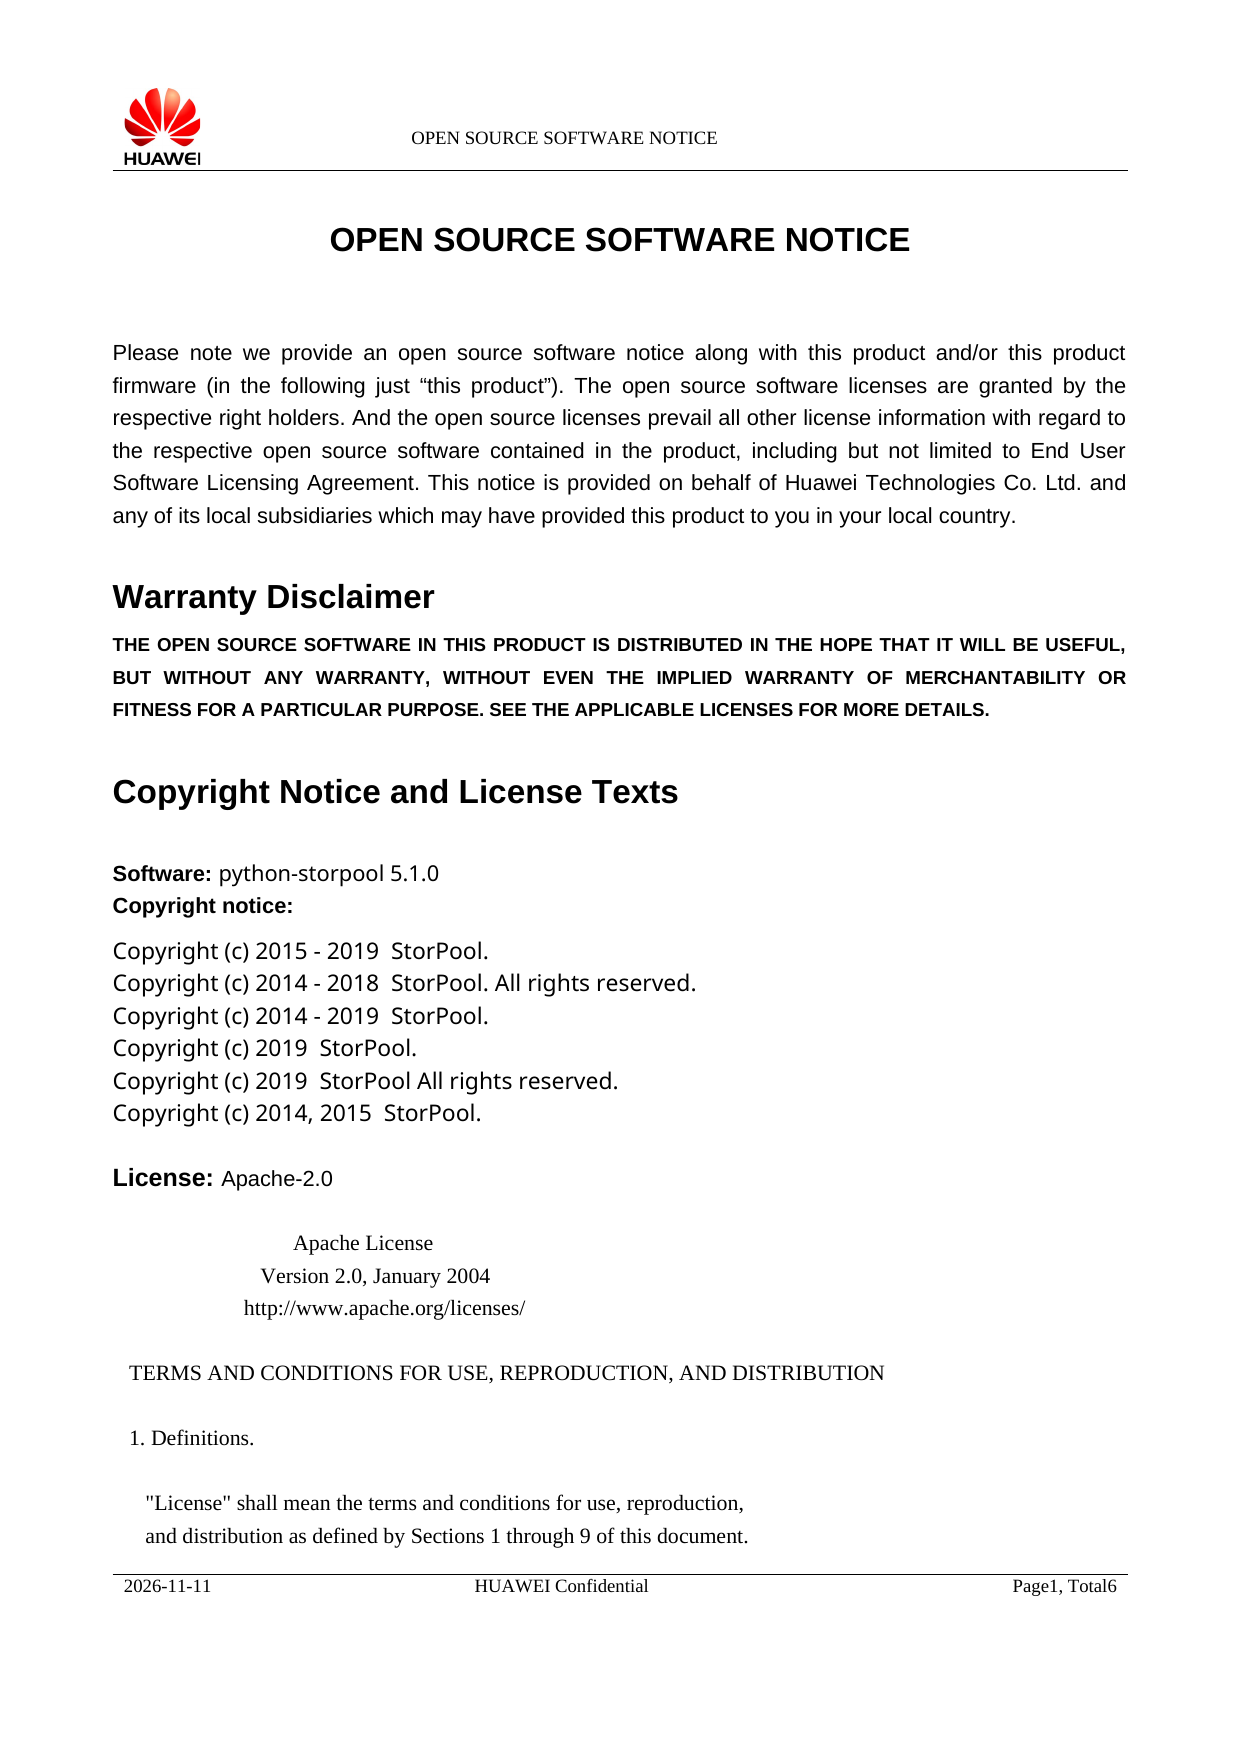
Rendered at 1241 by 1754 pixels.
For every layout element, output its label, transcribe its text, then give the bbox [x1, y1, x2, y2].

text Warranty Disclaimer [112, 564, 1128, 629]
text The open source software in this product is distributed in the hope that it will be useful, but WITHOUT ANY WARRANTY, without even the implied warranty of MERCHANTABILITY or FITNESS FOR A PARTICULAR PURPOSE. See the applicable licenses for more details. [112, 629, 1128, 726]
text Copyright notice: [112, 889, 1128, 921]
text Copyright Notice and License Texts [112, 759, 1128, 824]
text License: Apache-2.0 [112, 1161, 1128, 1194]
text OPEN SOURCE SOFTWARE NOTICE [112, 206, 1128, 271]
picture [124, 88, 201, 165]
title Software: python-storpool 5.1.0 [112, 856, 1128, 889]
text Copyright (c) 2015 - 2019 StorPool. Copyright (c) 2014 - 2018 StorPool. All rights reserved. Copyright (c) 2014 - 2019 StorPool. Copyright (c) 2019 StorPool. Copyright (c) 2019 StorPool All rights reserved. Copyright (c) 2014, 2015 StorPool. [112, 934, 1128, 1161]
text Please note we provide an open source software notice along with this product and/or this product firmware (in the following just “this product”). The open source software licenses are granted by the respective right holders. And the open source licenses prevail all other license information with regard to the respective open source software contained in the product, including but not limited to End User Software Licensing Agreement. This notice is provided on behalf of Huawei Technologies Co. Ltd. and any of its local subsidiaries which may have provided this product to you in your local country. [112, 336, 1128, 531]
